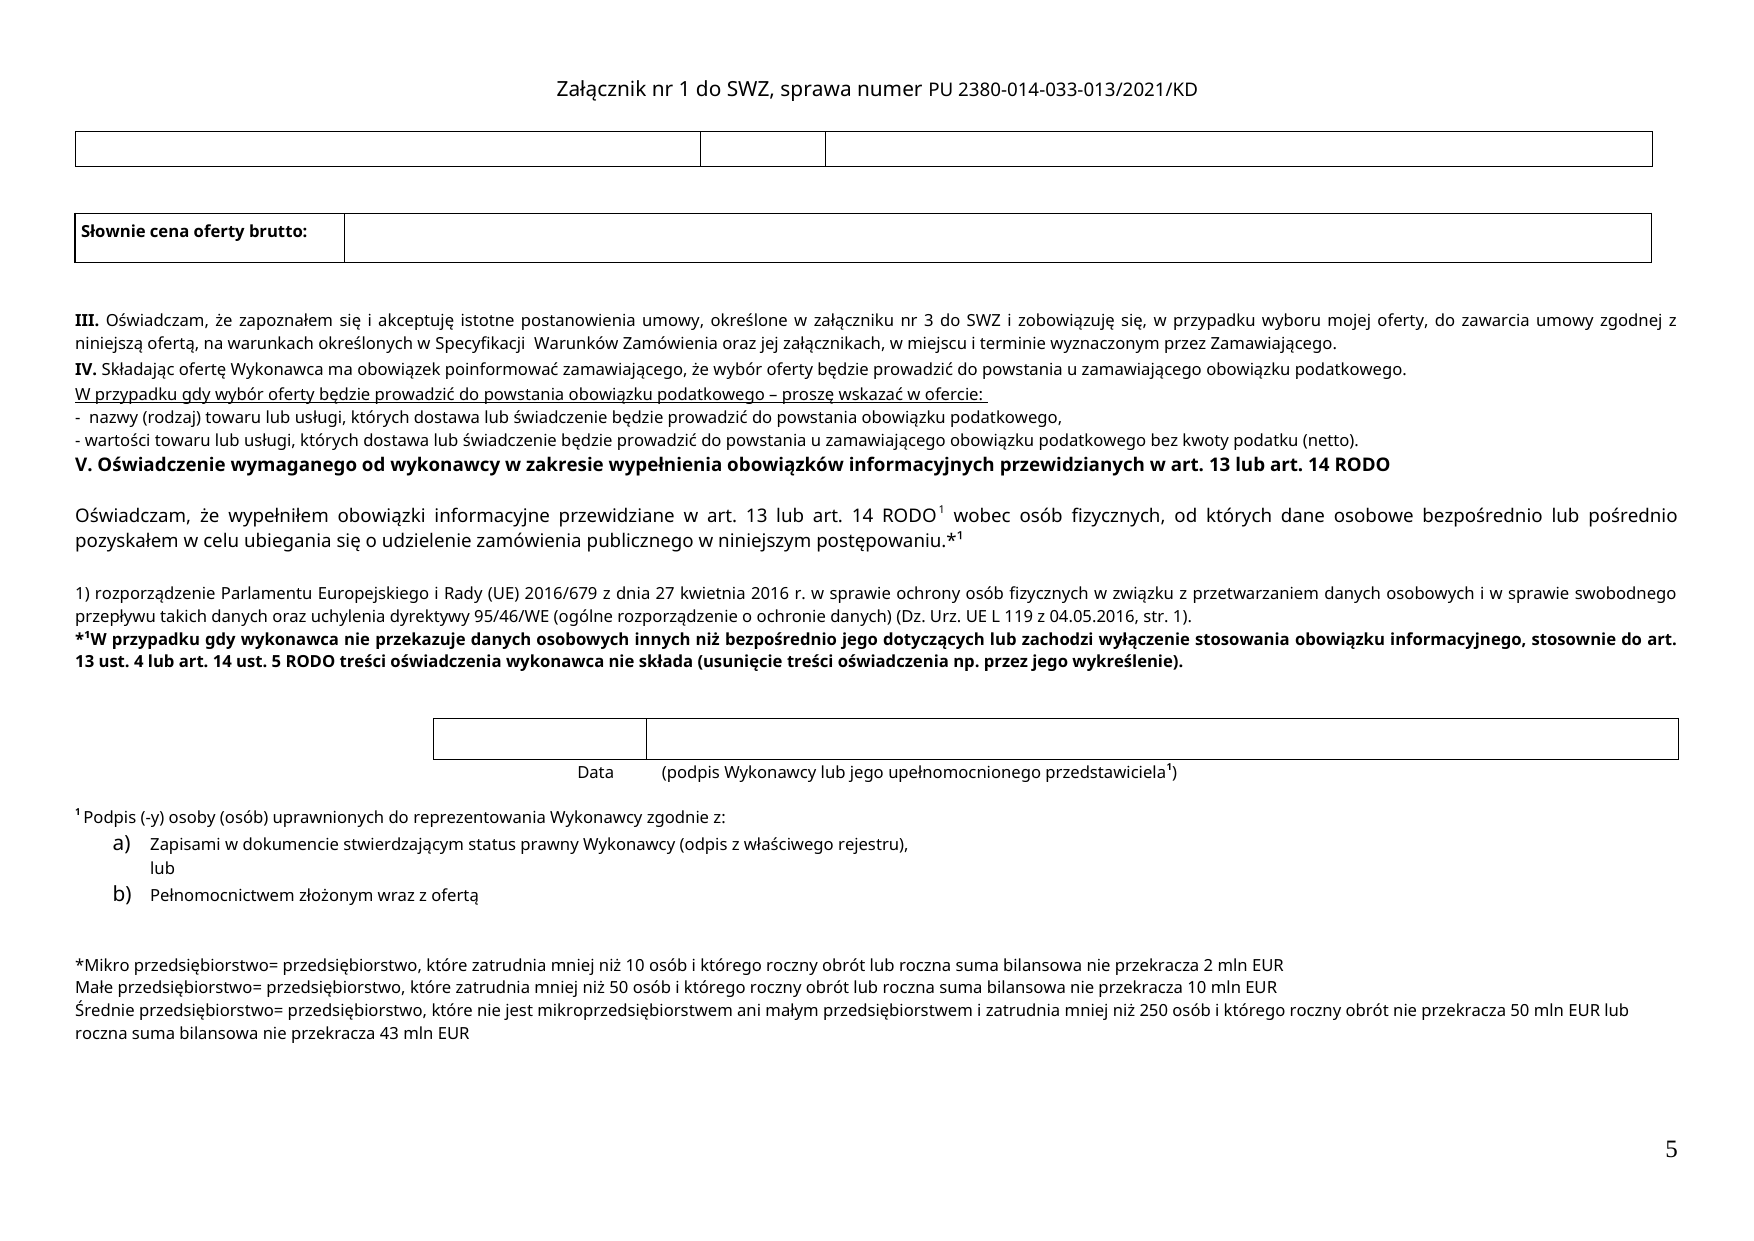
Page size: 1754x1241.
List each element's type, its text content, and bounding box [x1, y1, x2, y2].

table_cell [701, 132, 825, 166]
table_header [647, 719, 1678, 759]
text - wartości towaru lub usługi, których dostawa lub świadczenie będzie prowadzić do powstania u zamawiającego obowiązku podatkowego bez kwoty podatku (netto). [75, 428, 1679, 451]
text - nazwy (rodzaj) towaru lub usługi, których dostawa lub świadczenie będzie prowadzić do powstania obowiązku podatkowego, [75, 406, 1679, 428]
text V. Oświadczenie wymaganego od wykonawcy w zakresie wypełnienia obowiązków informacyjnych przewidzianych w art. 13 lub art. 14 RODO [75, 451, 1679, 477]
table_header [434, 719, 646, 759]
text W przypadku gdy wybór oferty będzie prowadzić do powstania obowiązku podatkowego – proszę wskazać w ofercie: [75, 383, 1679, 406]
text *Mikro przedsiębiorstwo= przedsiębiorstwo, które zatrudnia mniej niż 10 osób i którego roczny obrót lub roczna suma bilansowa nie przekracza 2 mln EUR [75, 953, 1679, 976]
text 1) rozporządzenie Parlamentu Europejskiego i Rady (UE) 2016/679 z dnia 27 kwietnia 2016 r. w sprawie ochrony osób fizycznych w związku z przetwarzaniem danych osobowych i w sprawie swobodnego przepływu takich danych oraz uchylenia dyrektywy 95/46/WE (ogólne rozporządzenie o ochronie danych) (Dz. Urz. UE L 119 z 04.05.2016, str. 1). [75, 582, 1679, 627]
text Średnie przedsiębiorstwo= przedsiębiorstwo, które nie jest mikroprzedsiębiorstwem ani małym przedsiębiorstwem i zatrudnia mniej niż 250 osób i którego roczny obrót nie przekracza 50 mln EUR lub roczna suma bilansowa nie przekracza 43 mln EUR [75, 999, 1679, 1044]
text Data (podpis Wykonawcy lub jego upełnomocnionego przedstawiciela1) [75, 760, 1679, 783]
table_header Słownie cena oferty brutto: [76, 214, 344, 262]
text *¹W przypadku gdy wykonawca nie przekazuje danych osobowych innych niż bezpośrednio jego dotyczących lub zachodzi wyłączenie stosowania obowiązku informacyjnego, stosownie do art. 13 ust. 4 lub art. 14 ust. 5 RODO treści oświadczenia wykonawca nie składa (usunięcie treści oświadczenia np. przez jego wykreślenie). [75, 627, 1679, 672]
table_cell [76, 132, 700, 166]
table_header [345, 214, 1651, 262]
table_cell [826, 132, 1652, 166]
text Oświadczam, że wypełniłem obowiązki informacyjne przewidziane w art. 13 lub art. 14 RODO1 wobec osób fizycznych, od których dane osobowe bezpośrednio lub pośrednio pozyskałem w celu ubiegania się o udzielenie zamówienia publicznego w niniejszym postępowaniu.*¹ [75, 502, 1679, 553]
text 1 Podpis (-y) osoby (osób) uprawnionych do reprezentowania Wykonawcy zgodnie z: [75, 806, 1679, 828]
text Małe przedsiębiorstwo= przedsiębiorstwo, które zatrudnia mniej niż 50 osób i którego roczny obrót lub roczna suma bilansowa nie przekracza 10 mln EUR [75, 976, 1679, 999]
text IV. Składając ofertę Wykonawca ma obowiązek poinformować zamawiającego, że wybór oferty będzie prowadzić do powstania u zamawiającego obowiązku podatkowego. [75, 357, 1679, 380]
list Pełnomocnictwem złożonym wraz z ofertą [112, 879, 1679, 908]
text III. Oświadczam, że zapoznałem się i akceptuję istotne postanowienia umowy, określone w załączniku nr 3 do SWZ i zobowiązuję się, w przypadku wyboru mojej oferty, do zawarcia umowy zgodnej z niniejszą ofertą, na warunkach określonych w Specyfikacji Warunków Zamówienia oraz jej załącznikach, w miejscu i terminie wyznaczonym przez Zamawiającego. [75, 309, 1679, 354]
list Zapisami w dokumencie stwierdzającym status prawny Wykonawcy (odpis z właściwego rejestru), [112, 828, 1679, 857]
text lub [150, 857, 1679, 879]
